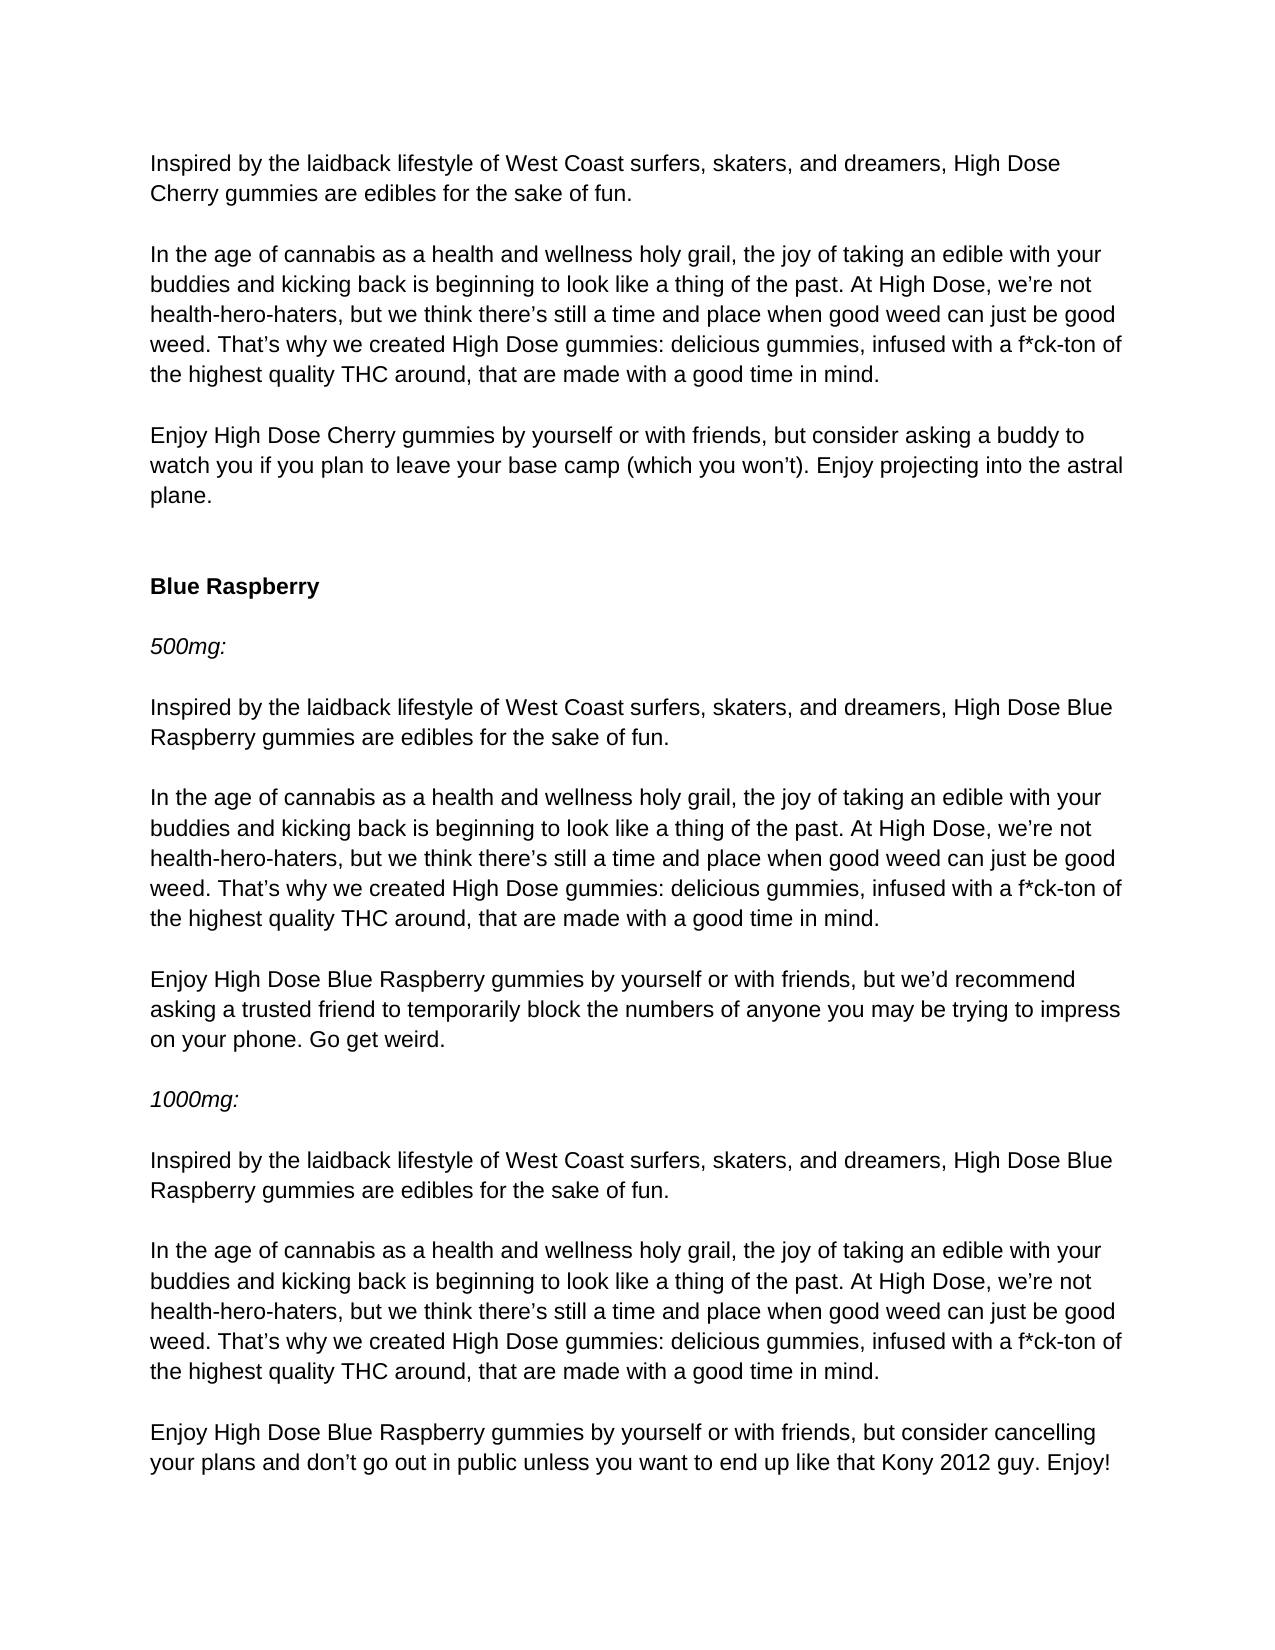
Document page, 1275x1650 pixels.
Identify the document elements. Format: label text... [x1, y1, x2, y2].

text Enjoy High Dose Blue Raspberry gummies by yourself or with friends, but consider cancelling your plans and don’t go out in public unless you want to end up like that Kony 2012 guy. Enjoy! [150, 1419, 1125, 1475]
text 1000mg: [150, 1086, 1125, 1113]
text Enjoy High Dose Blue Raspberry gummies by yourself or with friends, but we’d recommend asking a trusted friend to temporarily block the numbers of anyone you may be trying to impress on your phone. Go get weird. [150, 966, 1125, 1052]
text 500mg: [150, 633, 1125, 660]
text Inspired by the laidback lifestyle of West Coast surfers, skaters, and dreamers, High Dose Blue Raspberry gummies are edibles for the sake of fun. [150, 1147, 1125, 1203]
text Inspired by the laidback lifestyle of West Coast surfers, skaters, and dreamers, High Dose Blue Raspberry gummies are edibles for the sake of fun. [150, 694, 1125, 750]
text Blue Raspberry [150, 573, 1125, 599]
text Enjoy High Dose Cherry gummies by yourself or with friends, but consider asking a buddy to watch you if you plan to leave your base camp (which you won’t). Enjoy projecting into the astral plane. [150, 422, 1125, 509]
text Inspired by the laidback lifestyle of West Coast surfers, skaters, and dreamers, High Dose Cherry gummies are edibles for the sake of fun. [150, 150, 1125, 207]
